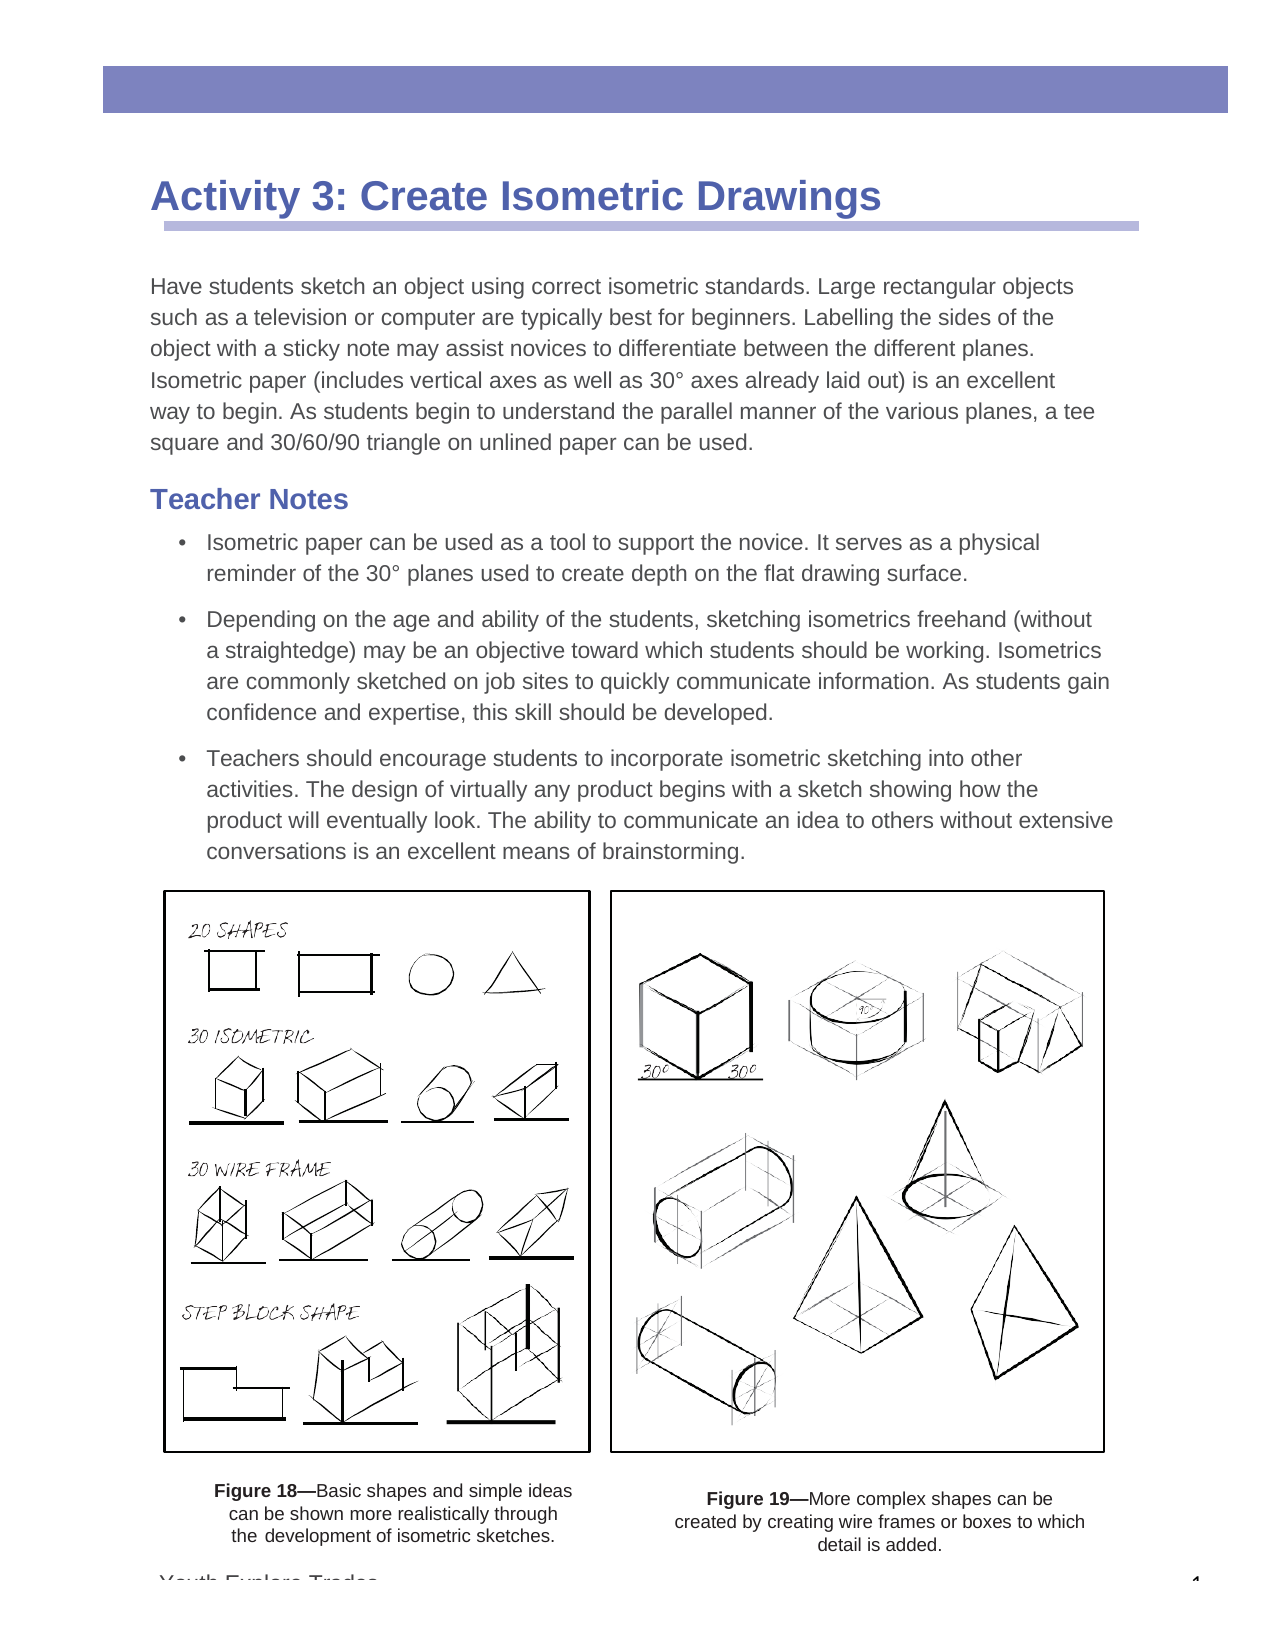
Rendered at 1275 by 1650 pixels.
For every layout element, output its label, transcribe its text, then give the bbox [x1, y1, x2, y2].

subtitle Teacher Notes [150, 482, 1239, 516]
list Teachers should encourage students to incorporate isometric sketching into other activities. The design of virtually any product begins with a sketch showing how the product will eventually look. The ability to communicate an idea to others without extensive conversations is an excellent means of brainstorming. [178, 745, 1121, 864]
picture [188, 1159, 331, 1177]
text Figure 18—Basic shapes and simple ideas can be shown more realistically through the development of isometric sketches. [213, 1480, 573, 1547]
picture [950, 947, 1089, 1076]
subtitle Activity 3: Create Isometric Drawings [150, 172, 1239, 219]
list Isometric paper can be used as a tool to support the novice. It serves as a physical reminder of the 30° planes used to create depth on the flat drawing surface. [178, 528, 1046, 586]
text Figure 19—More complex shapes can be created by creating wire frames or boxes to which detail is added. [673, 1488, 1086, 1555]
picture [188, 920, 288, 939]
picture [444, 1281, 563, 1425]
list Depending on the age and ability of the students, sketching isometrics freehand (without a straightedge) may be an objective toward which students should be working. Isometrics are commonly sketched on job sites to quickly communicate information. As students gain confidence and expertise, this skill should be developed. [178, 606, 1112, 725]
picture [182, 1303, 360, 1321]
picture [630, 1098, 1079, 1426]
text Isometric paper (includes vertical axes as well as 30° axes already laid out) is an excellent way to begin. As students begin to understand the parallel manner of the various planes, a tee square and 30/60/90 triangle on unlined paper can be used. [150, 367, 1095, 455]
picture [636, 952, 764, 1081]
text Have students sketch an object using correct isometric standards. Large rectangular objects such as a television or computer are typically best for beginners. Labelling the sides of the object with a sticky note may assist novices to differentiate between the different planes. [150, 273, 1106, 362]
picture [188, 1028, 314, 1044]
picture [787, 960, 927, 1081]
